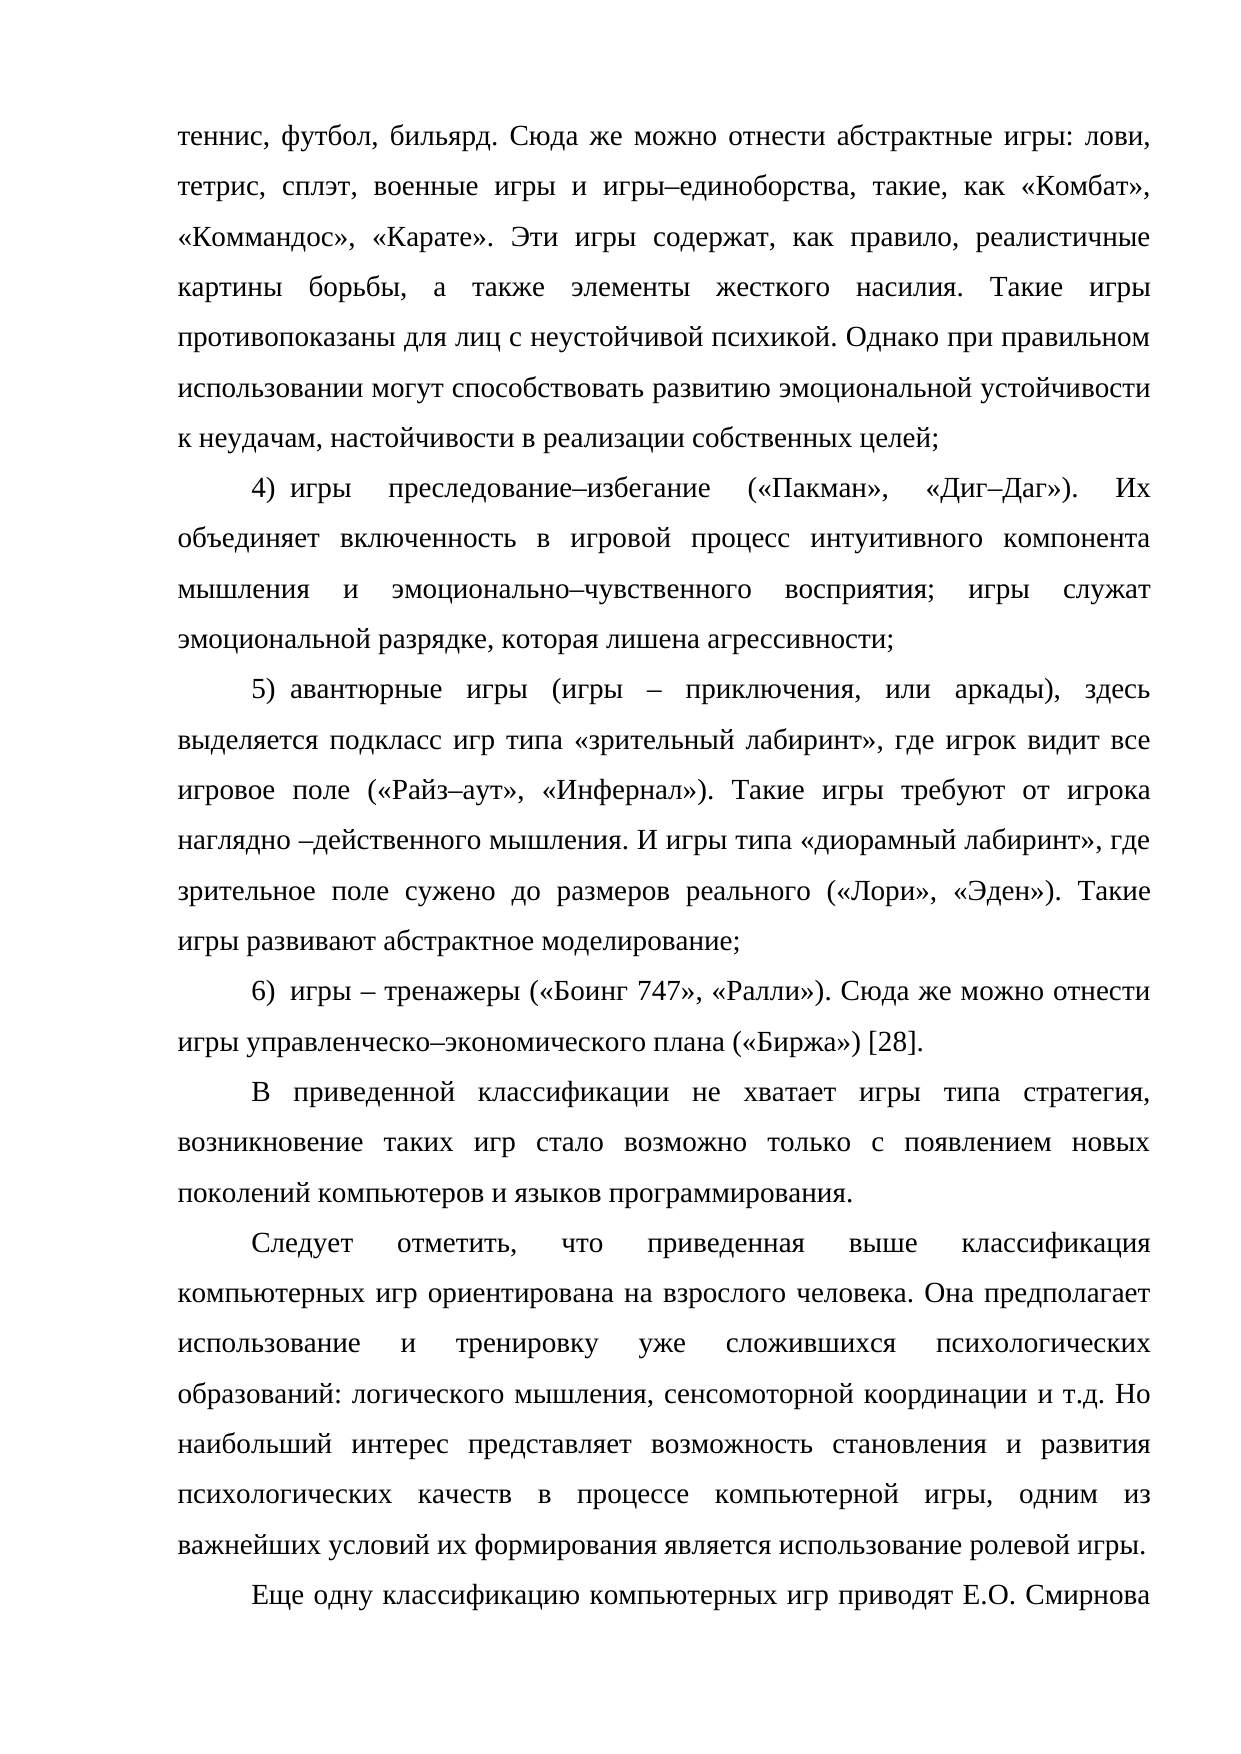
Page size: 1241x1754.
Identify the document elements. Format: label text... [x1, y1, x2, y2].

text Следует отметить, что приведенная выше классификация компьютерных игр ориентирована на взрослого человека. Она предполагает использование и тренировку уже сложившихся психологических образований: логического мышления, сенсомоторной координации и т.д. Но наибольший интерес представляет возможность становления и развития психологических качеств в процессе компьютерной игры, одним из важнейших условий их формирования является использование ролевой игры. [177, 1225, 1152, 1560]
list игры – тренажеры («Боинг 747», «Ралли»). Сюда же можно отнести игры управленческо–экономического плана («Биржа») [28]. [177, 973, 1152, 1057]
list игры преследование–избегание («Пакман», «Диг–Даг»). Их объединяет включенность в игровой процесс интуитивного компонента мышления и эмоционально–чувственного восприятия; игры служат эмоциональной разрядке, которая лишена агрессивности; [177, 470, 1152, 655]
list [177, 118, 1152, 453]
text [177, 1577, 1152, 1611]
text В приведенной классификации не хватает игры типа стратегия, возникновение таких игр стало возможно только с появлением новых поколений компьютеров и языков программирования. [177, 1074, 1152, 1208]
list авантюрные игры (игры – приключения, или аркады), здесь выделяется подкласс игр типа «зрительный лабиринт», где игрок видит все игровое поле («Райз–аут», «Инфернал»). Такие игры требуют от игрока наглядно –действенного мышления. И игры типа «диорамный лабиринт», где зрительное поле сужено до размеров реального («Лори», «Эден»). Такие игры развивают абстрактное моделирование; [177, 672, 1152, 957]
